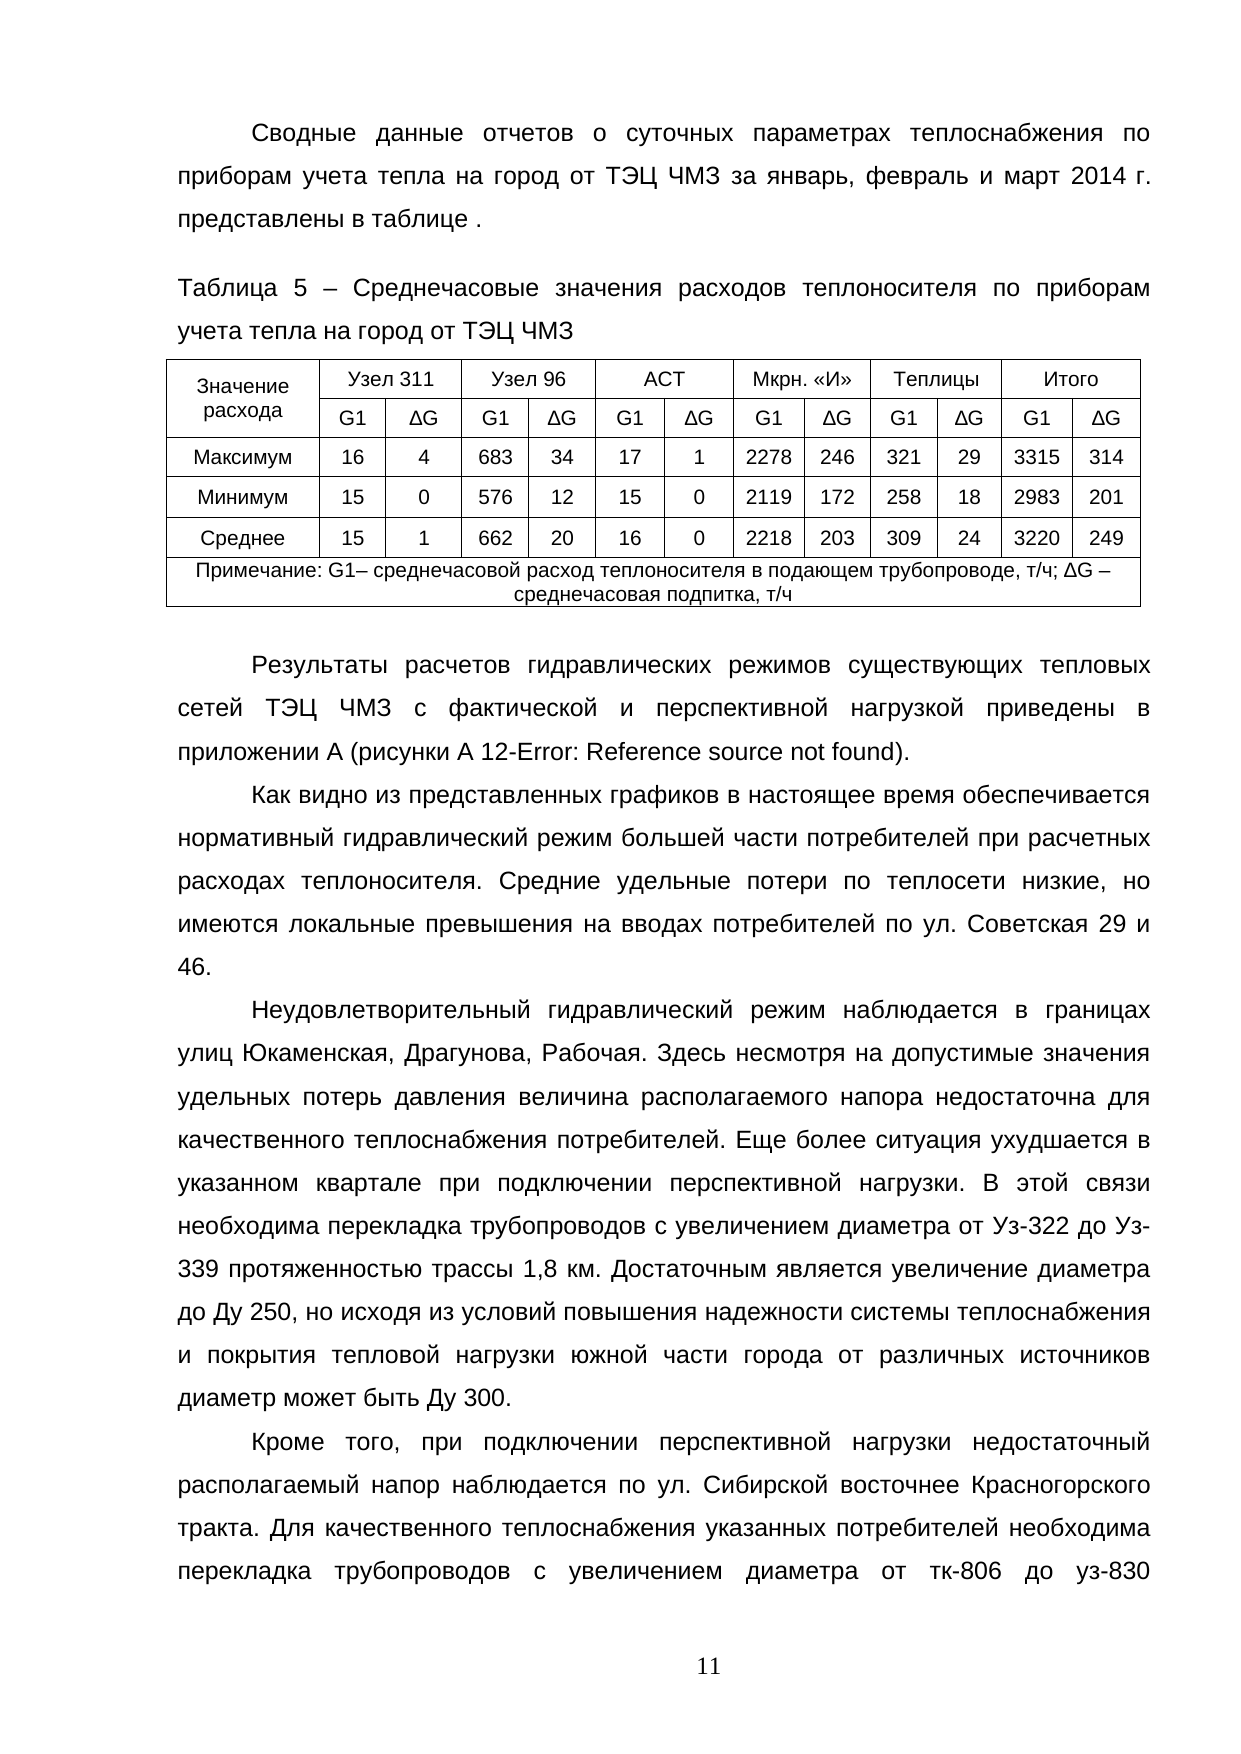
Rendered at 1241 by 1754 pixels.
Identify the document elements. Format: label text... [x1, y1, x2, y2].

table_cell ∆G [529, 399, 595, 437]
table_cell G1 [734, 399, 804, 437]
table_cell ∆G [1073, 399, 1140, 437]
table_cell ∆G [665, 399, 733, 437]
table_cell 3315 [1002, 438, 1072, 476]
table_cell G1 [596, 399, 664, 437]
table_cell 0 [386, 477, 461, 517]
table_header Узел 311 [320, 360, 461, 398]
table_cell 321 [871, 438, 937, 476]
table_cell 12 [529, 477, 595, 517]
text Сводные данные отчетов о суточных параметрах теплоснабжения по приборам учета тепла на город от ТЭЦ ЧМЗ за январь, февраль и март 2014 г. представлены в таблице 5. [177, 118, 1152, 233]
table_cell 2983 [1002, 477, 1072, 517]
table_cell 16 [596, 518, 664, 557]
table_cell 17 [596, 438, 664, 476]
table_cell G1 [871, 399, 937, 437]
table_cell G1 [462, 399, 528, 437]
table_cell 29 [938, 438, 1001, 476]
table_cell 3220 [1002, 518, 1072, 557]
table_cell 314 [1073, 438, 1140, 476]
table_cell 309 [871, 518, 937, 557]
table_cell 4 [386, 438, 461, 476]
table_cell G1 [1002, 399, 1072, 437]
table_cell ∆G [386, 399, 461, 437]
table_header Итого [1002, 360, 1140, 398]
table_cell 249 [1073, 518, 1140, 557]
table_cell 15 [596, 477, 664, 517]
table_cell 16 [320, 438, 385, 476]
table_cell G1 [320, 399, 385, 437]
table_cell 2119 [734, 477, 804, 517]
table_cell 2278 [734, 438, 804, 476]
table_cell 201 [1073, 477, 1140, 517]
table_header Мкрн. «И» [734, 360, 870, 398]
table_cell 15 [320, 518, 385, 557]
table_cell Примечание: G1– среднечасовой расход теплоносителя в подающем трубопроводе, т/ч; ∆G – среднечасовая подпитка, т/ч [167, 558, 1140, 606]
table_cell ∆G [805, 399, 870, 437]
table_cell 0 [665, 518, 733, 557]
table_cell 662 [462, 518, 528, 557]
table_cell 2218 [734, 518, 804, 557]
text Неудовлетворительный гидравлический режим наблюдается в границах улиц Юкаменская, Драгунова, Рабочая. Здесь несмотря на допустимые значения удельных потерь давления величина располагаемого напора недостаточна для качественного теплоснабжения потребителей. Еще более ситуация ухудшается в указанном квартале при подключении перспективной нагрузки. В этой связи необходима перекладка трубопроводов с увеличением диаметра от Уз-322 до Уз-339 протяженностью трассы 1,8 км. Достаточным является увеличение диаметра до Ду 250, но исходя из условий повышения надежности системы теплоснабжения и покрытия тепловой нагрузки южной части города от различных источников диаметр может быть Ду 300. [177, 995, 1152, 1412]
table_cell ∆G [938, 399, 1001, 437]
table_cell 18 [938, 477, 1001, 517]
table_header Теплицы [871, 360, 1001, 398]
table_cell 24 [938, 518, 1001, 557]
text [177, 1427, 1152, 1585]
table_cell 1 [386, 518, 461, 557]
table_cell 34 [529, 438, 595, 476]
table_cell 683 [462, 438, 528, 476]
table_cell 1 [665, 438, 733, 476]
table_cell 203 [805, 518, 870, 557]
table_cell Минимум [167, 477, 319, 517]
table_cell Среднее [167, 518, 319, 557]
table_header Значение расхода [167, 360, 319, 437]
table_cell 0 [665, 477, 733, 517]
table_cell 246 [805, 438, 870, 476]
table_cell Максимум [167, 438, 319, 476]
table_header АСТ [596, 360, 733, 398]
table_header Узел 96 [462, 360, 595, 398]
table_cell 258 [871, 477, 937, 517]
text Как видно из представленных графиков в настоящее время обеспечивается нормативный гидравлический режим большей части потребителей при расчетных расходах теплоносителя. Средние удельные потери по теплосети низкие, но имеются локальные превышения на вводах потребителей по ул. Советская 29 и 46. [177, 780, 1152, 981]
table_cell 172 [805, 477, 870, 517]
table_cell 15 [320, 477, 385, 517]
table_cell 576 [462, 477, 528, 517]
table_cell 20 [529, 518, 595, 557]
